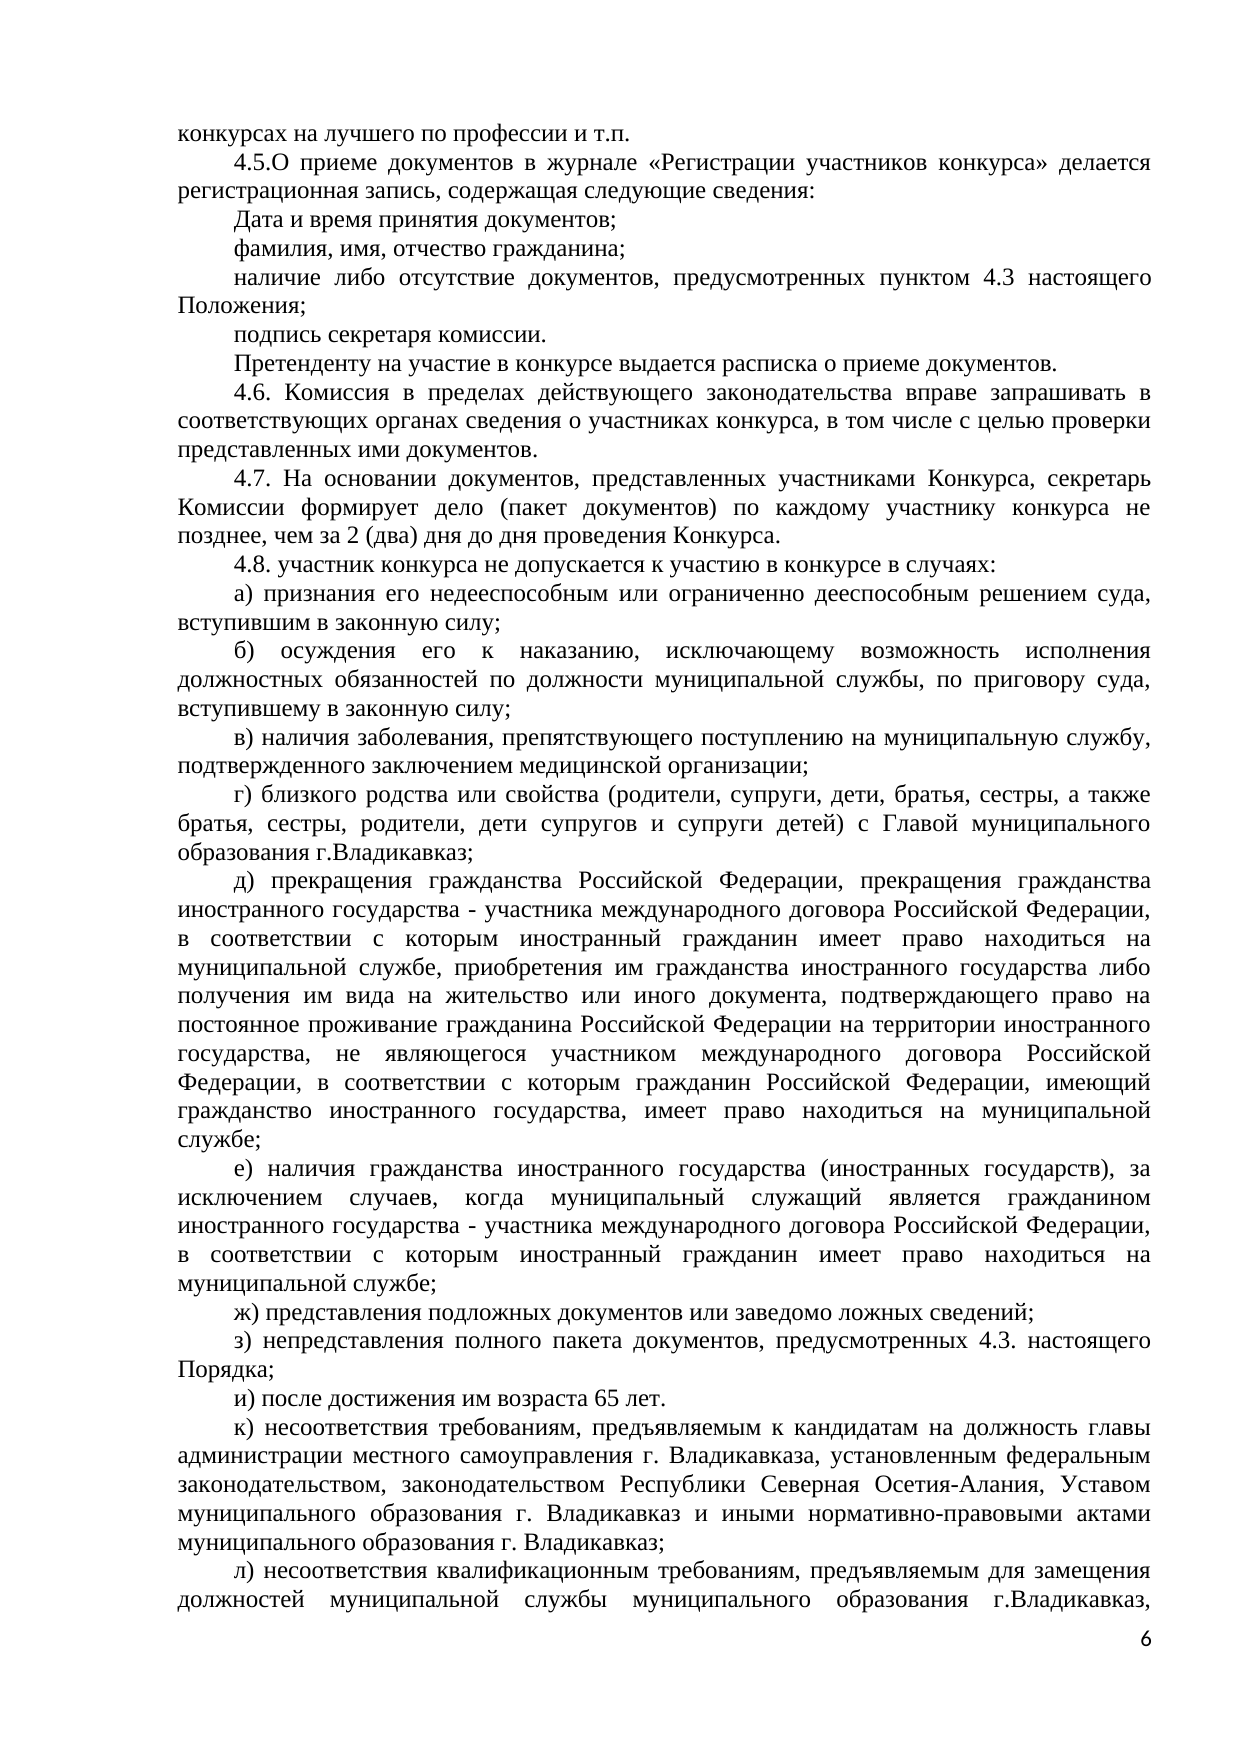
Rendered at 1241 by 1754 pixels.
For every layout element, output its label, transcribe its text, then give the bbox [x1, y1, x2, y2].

text е) наличия гражданства иностранного государства (иностранных государств), за исключением случаев, когда муниципальный служащий является гражданином иностранного государства - участника международного договора Российской Федерации, в соответствии с которым иностранный гражданин имеет право находиться на муниципальной службе; [177, 1153, 1152, 1297]
text 4.5.О приеме документов в журнале «Регистрации участников конкурса» делается регистрационная запись, содержащая следующие сведения: [177, 147, 1152, 204]
text б) осуждения его к наказанию, исключающему возможность исполнения должностных обязанностей по должности муниципальной службы, по приговору суда, вступившему в законную силу; [177, 636, 1152, 722]
text Дата и время принятия документов; [177, 204, 1152, 233]
text подпись секретаря комиссии. [177, 319, 1152, 348]
text к) несоответствия требованиям, предъявляемым к кандидатам на должность главы администрации местного самоуправления г. Владикавказа, установленным федеральным законодательством, законодательством Республики Северная Осетия-Алания, Уставом муниципального образования г. Владикавказ и иными нормативно-правовыми актами муниципального образования г. Владикавказ; [177, 1412, 1152, 1556]
text фамилия, имя, отчество гражданина; [177, 233, 1152, 262]
text в) наличия заболевания, препятствующего поступлению на муниципальную службу, подтвержденного заключением медицинской организации; [177, 722, 1152, 779]
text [177, 118, 1152, 147]
text а) признания его недееспособным или ограниченно дееспособным решением суда, вступившим в законную силу; [177, 578, 1152, 636]
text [177, 1556, 1152, 1613]
text д) прекращения гражданства Российской Федерации, прекращения гражданства иностранного государства - участника международного договора Российской Федерации, в соответствии с которым иностранный гражданин имеет право находиться на муниципальной службе, приобретения им гражданства иностранного государства либо получения им вида на жительство или иного документа, подтверждающего право на постоянное проживание гражданина Российской Федерации на территории иностранного государства, не являющегося участником международного договора Российской Федерации, в соответствии с которым гражданин Российской Федерации, имеющий гражданство иностранного государства, имеет право находиться на муниципальной службе; [177, 866, 1152, 1153]
text ж) представления подложных документов или заведомо ложных сведений; [177, 1297, 1152, 1326]
text г) близкого родства или свойства (родители, супруги, дети, братья, сестры, а также братья, сестры, родители, дети супругов и супруги детей) с Главой муниципального образования г.Владикавказ; [177, 779, 1152, 866]
text 4.7. На основании документов, представленных участниками Конкурса, секретарь Комиссии формирует дело (пакет документов) по каждому участнику конкурса не позднее, чем за 2 (два) дня до дня проведения Конкурса. [177, 463, 1152, 549]
text 4.6. Комиссия в пределах действующего законодательства вправе запрашивать в соответствующих органах сведения о участниках конкурса, в том числе с целью проверки представленных ими документов. [177, 377, 1152, 463]
text и) после достижения им возраста 65 лет. [177, 1383, 1152, 1412]
text Претенденту на участие в конкурсе выдается расписка о приеме документов. [177, 348, 1152, 377]
text 4.8. участник конкурса не допускается к участию в конкурсе в случаях: [177, 549, 1152, 578]
text наличие либо отсутствие документов, предусмотренных пунктом 4.3 настоящего Положения; [177, 262, 1152, 319]
text з) непредставления полного пакета документов, предусмотренных 4.3. настоящего Порядка; [177, 1326, 1152, 1383]
